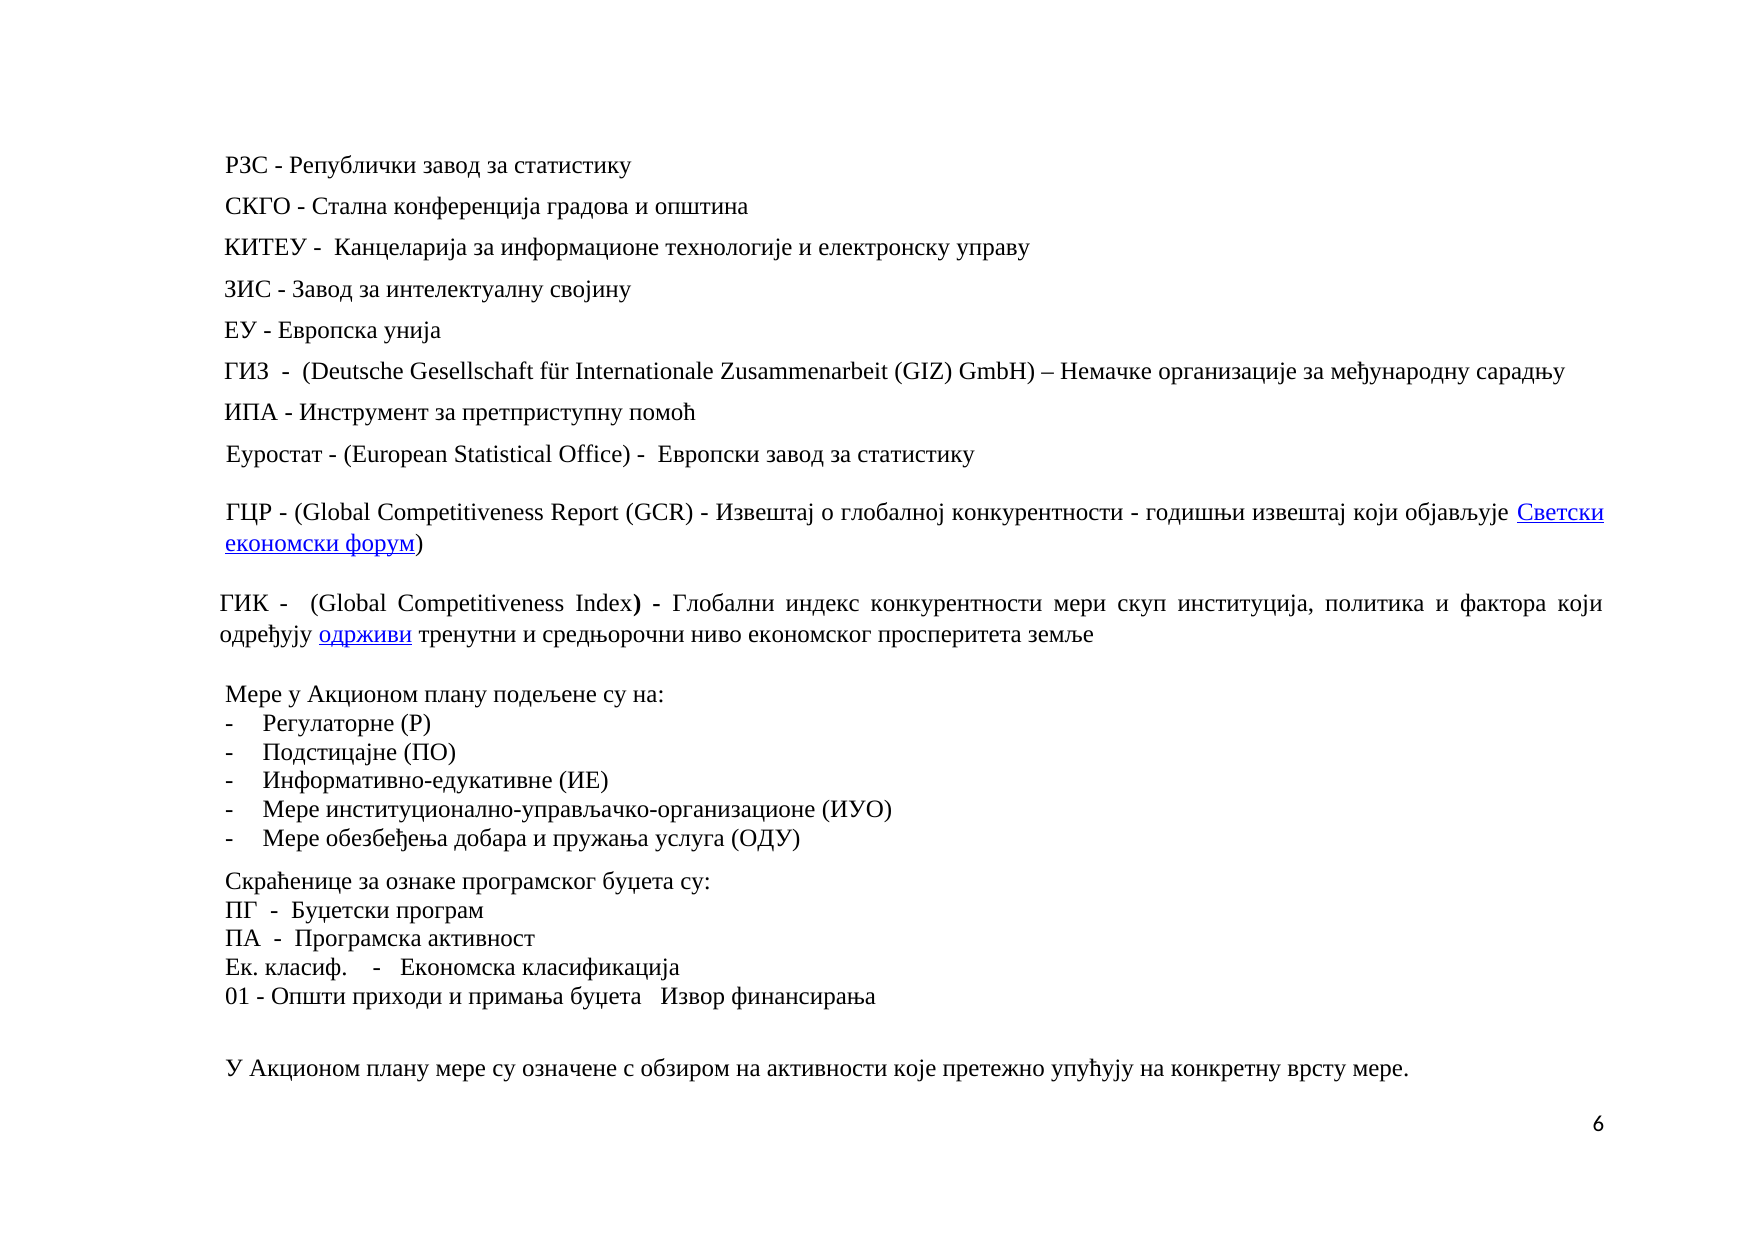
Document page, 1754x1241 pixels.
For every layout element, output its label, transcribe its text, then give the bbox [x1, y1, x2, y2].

text КИТЕУ - Канцеларија за информационе технологије и електронску управу [224, 232, 1604, 261]
text ГИК - (Global Competitiveness Index) - Глобални индекс конкурентности мери скуп институција, политика и фактора који одређују одрживи тренутни и средњорочни ниво економског просперитета земље [219, 588, 1604, 648]
text СКГО - Стална конференција градова и општина [150, 191, 1604, 220]
text ПГ - Буџетски програм [225, 895, 1604, 923]
list Информативно-едукативне (ИЕ) [225, 765, 1604, 794]
text ГИЗ - (Deutsche Gesellschaft für Internationale Zusammenarbeit (GIZ) GmbH) – Немачке организације за међународну сарадњу [194, 356, 1604, 385]
text Еуростат - (European Statistical Office) - Европски завод за статистику [194, 439, 1604, 467]
list Подстицајне (ПО) [225, 737, 1604, 765]
text ЗИС - Завод за интелектуалну својину [224, 274, 1604, 302]
text ПА - Програмска активност [225, 923, 1604, 952]
text ИПА - Инструмент за претприступну помоћ [194, 397, 1604, 426]
list Регулаторне (Р) [225, 708, 1604, 737]
text У Акционом плану мере су означене с обзиром на активности које претежно упућују на конкретну врсту мере. [225, 1053, 1604, 1082]
text РЗС - Републички завод за статистику [150, 150, 1604, 179]
text Скраћенице за ознаке програмског буџета су: [225, 866, 1604, 895]
text Ек. класиф. - Економска класификација [225, 952, 1604, 981]
list Мере институционално-управљачко-организационе (ИУО) [225, 794, 1604, 823]
list Мере обезбеђења добара и пружања услуга (ОДУ) [225, 823, 1604, 852]
text ГЦР - (Global Competitiveness Report (GCR) - Извештај о глобалној конкурентности - годишњи извештај који објављује Светски економски форум) [225, 497, 1604, 556]
text ЕУ - Европска унија [194, 315, 1604, 344]
text 01 - Општи приходи и примања буџета Извор финансирања [225, 981, 1604, 1010]
text Мере у Акционом плану подељене су на: [225, 679, 1604, 708]
